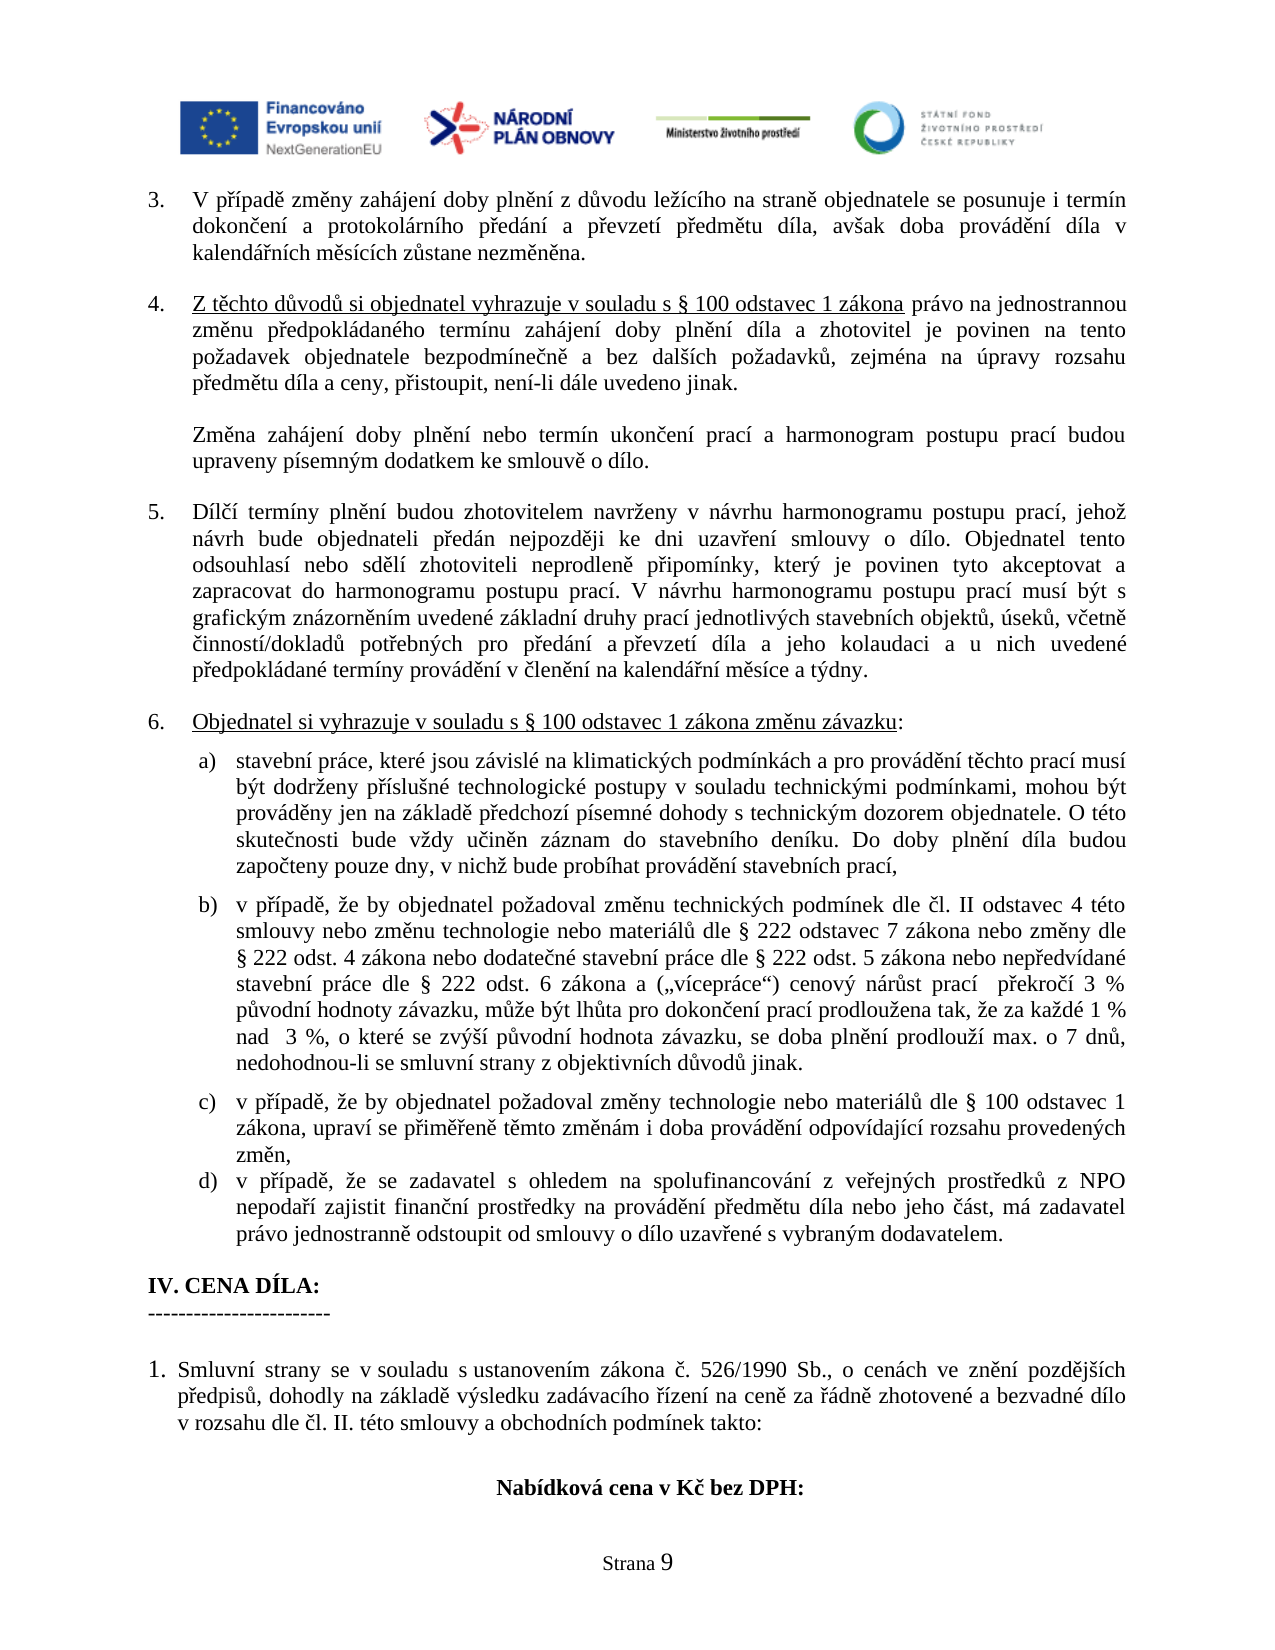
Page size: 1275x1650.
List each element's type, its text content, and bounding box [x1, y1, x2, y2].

list v případě, že by objednatel požadoval změny technologie nebo materiálů dle § 100 odstavec 1 zákona, upraví se přiměřeně těmto změnám i doba provádění odpovídající rozsahu provedených změn, [198, 1088, 1127, 1167]
text ------------------------ [148, 1299, 1137, 1354]
list Smluvní strany se v souladu s ustanovením zákona č. 526/1990 Sb., o cenách ve znění pozdějších předpisů, dohodly na základě výsledku zadávacího řízení na ceně za řádně zhotovené a bezvadné dílo v rozsahu dle čl. II. této smlouvy a obchodních podmínek takto: [148, 1354, 1127, 1435]
list Dílčí termíny plnění budou zhotovitelem navrženy v návrhu harmonogramu postupu prací, jehož návrh bude objednateli předán nejpozději ke dni uzavření smlouvy o dílo. Objednatel tento odsouhlasí nebo sdělí zhotoviteli neprodleně připomínky, který je povinen tyto akceptovat a zapracovat do harmonogramu postupu prací. V návrhu harmonogramu postupu prací musí být s grafickým znázorněním uvedené základní druhy prací jednotlivých stavebních objektů, úseků, včetně činností/dokladů potřebných pro předání a převzetí díla a jeho kolaudaci a u nich uvedené předpokládané termíny provádění v členění na kalendářní měsíce a týdny. [148, 498, 1127, 683]
list v případě, že by objednatel požadoval změnu technických podmínek dle čl. II odstavec 4 této smlouvy nebo změnu technologie nebo materiálů dle § 222 odstavec 7 zákona nebo změny dle § 222 odst. 4 zákona nebo dodatečné stavební práce dle § 222 odst. 5 zákona nebo nepředvídané stavební práce dle § 222 odst. 6 zákona a („vícepráce“) cenový nárůst prací překročí 3 % původní hodnoty závazku, může být lhůta pro dokončení prací prodloužena tak, že za každé 1 % nad 3 %, o které se zvýší původní hodnota závazku, se doba plnění prodlouží max. o 7 dnů, nedohodnou-li se smluvní strany z objektivních důvodů jinak. [198, 891, 1127, 1075]
picture [147, 73, 1093, 187]
list Změna zahájení doby plnění nebo termín ukončení prací a harmonogram postupu prací budou upraveny písemným dodatkem ke smlouvě o dílo. [192, 421, 1127, 473]
list V případě změny zahájení doby plnění z důvodu ležícího na straně objednatele se posunuje i termín dokončení a protokolárního předání a převzetí předmětu díla, avšak doba provádění díla v kalendářních měsících zůstane nezměněna. [148, 186, 1127, 265]
text Nabídková cena v Kč bez DPH: [177, 1474, 1127, 1501]
list stavební práce, které jsou závislé na klimatických podmínkách a pro provádění těchto prací musí být dodrženy příslušné technologické postupy v souladu technickými podmínkami, mohou být prováděny jen na základě předchozí písemné dohody s technickým dozorem objednatele. O této skutečnosti bude vždy učiněn záznam do stavebního deníku. Do doby plnění díla budou započteny pouze dny, v nichž bude probíhat provádění stavebních prací, [198, 747, 1127, 878]
list v případě, že se zadavatel s ohledem na spolufinancování z veřejných prostředků z NPO nepodaří zajistit finanční prostředky na provádění předmětu díla nebo jeho část, má zadavatel právo jednostranně odstoupit od smlouvy o dílo uzavřené s vybraným dodavatelem. [198, 1167, 1127, 1246]
list Objednatel si vyhrazuje v souladu s § 100 odstavec 1 zákona změnu závazku: [148, 708, 1127, 734]
text IV. CENA DÍLA: [148, 1272, 1137, 1299]
list Z těchto důvodů si objednatel vyhrazuje v souladu s § 100 odstavec 1 zákona právo na jednostrannou změnu předpokládaného termínu zahájení doby plnění díla a zhotovitel je povinen na tento požadavek objednatele bezpodmínečně a bez dalších požadavků, zejména na úpravy rozsahu předmětu díla a ceny, přistoupit, není-li dále uvedeno jinak. [148, 290, 1127, 396]
